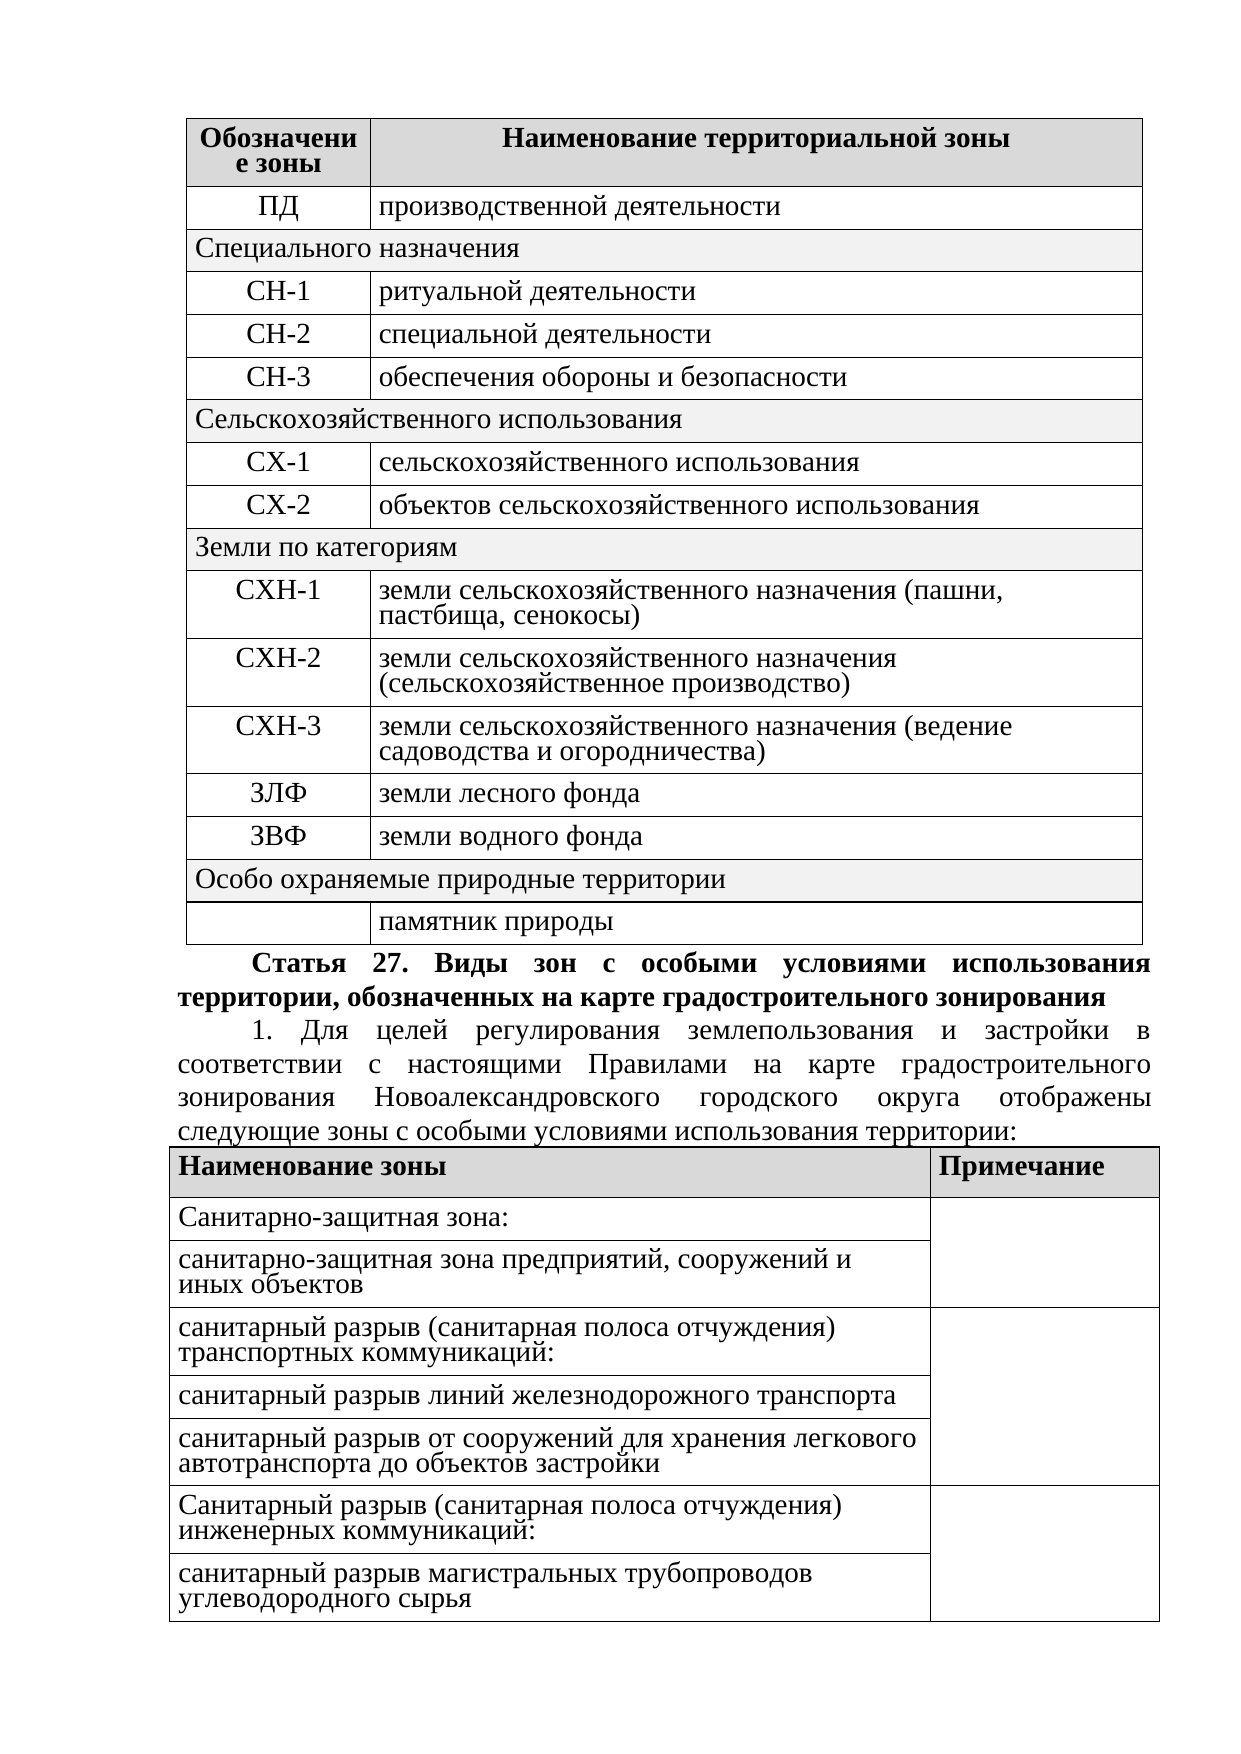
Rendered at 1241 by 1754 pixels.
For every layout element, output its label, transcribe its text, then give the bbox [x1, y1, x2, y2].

table_cell земли сельскохозяйственного назначения (ведение садоводства и огородничества) [371, 707, 1142, 773]
table_cell санитарный разрыв от сооружений для хранения легкового автотранспорта до объектов застройки [170, 1419, 930, 1485]
table_cell [931, 1198, 1159, 1307]
table_cell обеспечения обороны и безопасности [371, 358, 1142, 399]
table_cell Санитарно-защитная зона: [170, 1198, 930, 1239]
table_cell санитарный разрыв линий железнодорожного транспорта [170, 1376, 930, 1418]
table_cell специальной деятельности [371, 315, 1142, 357]
table_cell СХН-1 [187, 571, 370, 638]
table_cell СХ-2 [187, 486, 370, 527]
table_cell сельскохозяйственного использования [371, 443, 1142, 485]
table_cell СН-2 [187, 315, 370, 357]
table_cell Сельскохозяйственного использования [187, 400, 1142, 442]
table_cell санитарный разрыв (санитарная полоса отчуждения) транспортных коммуникаций: [170, 1308, 930, 1375]
table_cell [187, 903, 370, 944]
table_cell земли сельскохозяйственного назначения (пашни, пастбища, сенокосы) [371, 571, 1142, 638]
table_cell СН-1 [187, 272, 370, 314]
table_header Наименование территориальной зоны [371, 119, 1142, 186]
table_cell ПД [187, 187, 370, 228]
table_cell СН-3 [187, 358, 370, 399]
table_cell [931, 1486, 1159, 1621]
table_cell земли водного фонда [371, 817, 1142, 859]
table_cell ритуальной деятельности [371, 272, 1142, 314]
table_cell санитарно-защитная зона предприятий, сооружений и иных объектов [170, 1241, 930, 1307]
table_cell ЗЛФ [187, 774, 370, 816]
list 1. Для целей регулирования землепользования и застройки в соответствии с настоящими Правилами на карте градостроительного зонирования Новоалександровского городского округа отображены следующие зоны с особыми условиями использования территории: [177, 1012, 1152, 1146]
table_cell памятник природы [371, 903, 1142, 944]
table_cell Особо охраняемые природные территории [187, 860, 1142, 901]
table_header Наименование зоны [170, 1148, 930, 1197]
table_cell СХН-3 [187, 707, 370, 773]
table_cell СХ-1 [187, 443, 370, 485]
table_cell санитарный разрыв магистральных трубопроводов углеводородного сырья [170, 1554, 930, 1621]
table_cell производственной деятельности [371, 187, 1142, 228]
table_cell Санитарный разрыв (санитарная полоса отчуждения) инженерных коммуникаций: [170, 1486, 930, 1553]
table_cell земли лесного фонда [371, 774, 1142, 816]
table_header Примечание [931, 1148, 1159, 1197]
table_cell Специального назначения [187, 230, 1142, 271]
table_cell [931, 1308, 1159, 1485]
table_header Обозначение зоны [187, 119, 370, 186]
table_cell объектов сельскохозяйственного использования [371, 486, 1142, 527]
table_cell СХН-2 [187, 639, 370, 706]
table_cell ЗВФ [187, 817, 370, 859]
table_cell Земли по категориям [187, 529, 1142, 570]
text Статья 27. Виды зон с особыми условиями использования территории, обозначенных на карте градостроительного зонирования [177, 945, 1152, 1012]
table_cell земли сельскохозяйственного назначения (сельскохозяйственное производство) [371, 639, 1142, 706]
